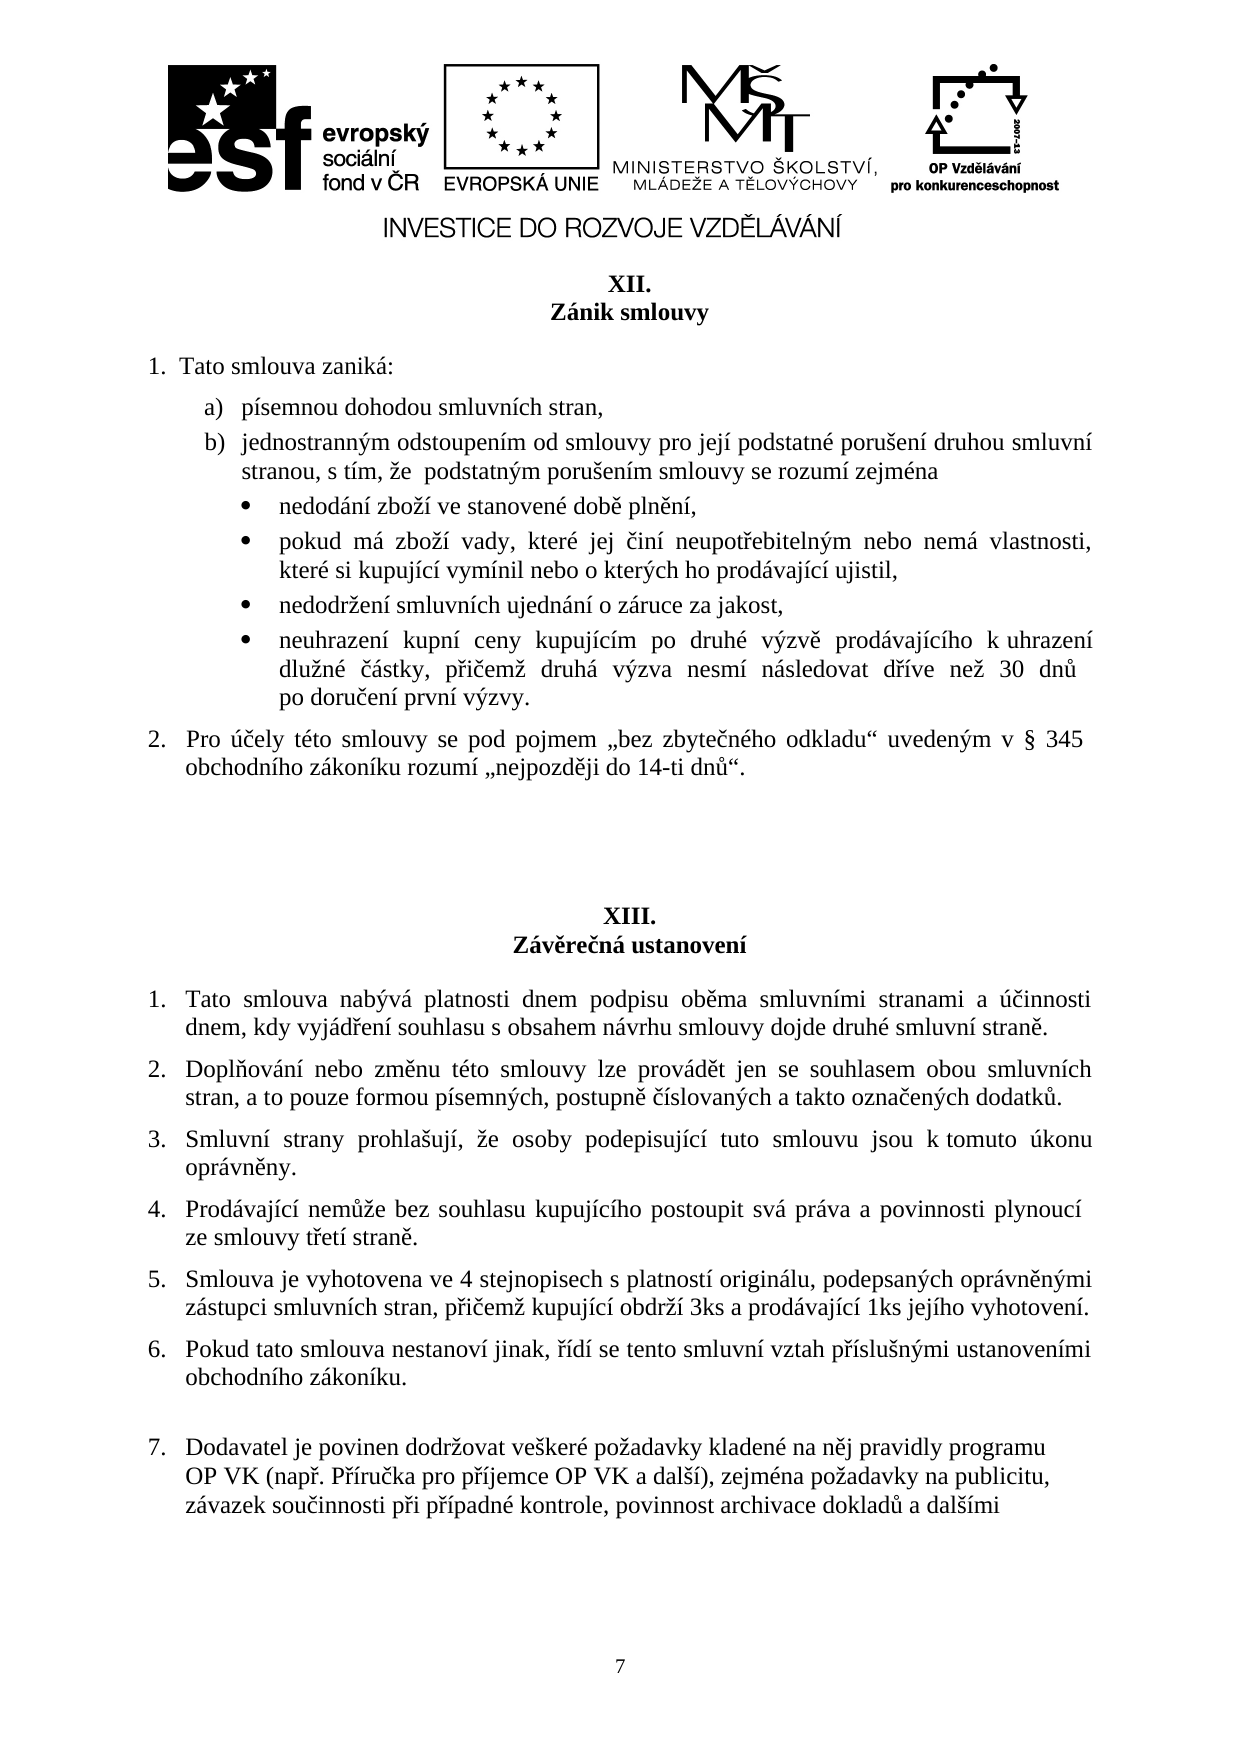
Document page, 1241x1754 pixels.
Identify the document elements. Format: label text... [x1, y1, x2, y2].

picture [121, 25, 1120, 269]
text 2. Pro účely této smlouvy se pod pojmem „bez zbytečného odkladu“ uvedeným v § 345 obchodního zákoníku rozumí „nejpozději do 14-ti dnů“. [148, 724, 1085, 781]
list Smlouva je vyhotovena ve 4 stejnopisech s platností originálu, podepsaných oprávněnými zástupci smluvních stran, přičemž kupující obdrží 3ks a prodávající 1ks jejího vyhotovení. [148, 1264, 1092, 1321]
text XII. [167, 148, 1092, 297]
text 7. Dodavatel je povinen dodržovat veškeré požadavky kladené na něj pravidly programu [148, 1432, 1092, 1461]
list pokud má zboží vady, které jej činí neupotřebitelným nebo nemá vlastnosti, které si kupující vymínil nebo o kterých ho prodávající ujistil, [241, 526, 1092, 584]
subtitle Závěrečná ustanovení [167, 930, 1092, 959]
list nedodržení smluvních ujednání o záruce za jakost, [241, 590, 1092, 619]
list Prodávající nemůže bez souhlasu kupujícího postoupit svá práva a povinnosti plynoucí ze smlouvy třetí straně. [148, 1194, 1092, 1251]
list Smluvní strany prohlašují, že osoby podepisující tuto smlouvu jsou k tomuto úkonu oprávněny. [148, 1124, 1092, 1181]
text XIII. [166, 901, 1092, 930]
list neuhrazení kupní ceny kupujícím po druhé výzvě prodávajícího k uhrazení dlužné částky, přičemž druhá výzva nesmí následovat dříve než 30 dnů po doručení první výzvy. [241, 625, 1092, 711]
list jednostranným odstoupením od smlouvy pro její podstatné porušení druhou smluvní stranou, s tím, že podstatným porušením smlouvy se rozumí zejména [204, 427, 1092, 485]
list nedodání zboží ve stanovené době plnění, [241, 491, 1092, 520]
list Doplňování nebo změnu této smlouvy lze provádět jen se souhlasem obou smluvních stran, a to pouze formou písemných, postupně číslovaných a takto označených dodatků. [148, 1054, 1092, 1111]
list Tato smlouva nabývá platnosti dnem podpisu oběma smluvními stranami a účinnosti dnem, kdy vyjádření souhlasu s obsahem návrhu smlouvy dojde druhé smluvní straně. [148, 984, 1092, 1041]
subtitle Zánik smlouvy [167, 297, 1092, 326]
list 1. Tato smlouva zaniká: [148, 351, 1092, 380]
text závazek součinnosti při případné kontrole, povinnost archivace dokladů a dalšími [148, 1490, 1092, 1519]
list písemnou dohodou smluvních stran, [204, 392, 1092, 421]
list Pokud tato smlouva nestanoví jinak, řídí se tento smluvní vztah příslušnými ustanoveními obchodního zákoníku. [148, 1334, 1092, 1391]
text OP VK (např. Příručka pro příjemce OP VK a další), zejména požadavky na publicitu, [148, 1461, 1092, 1490]
